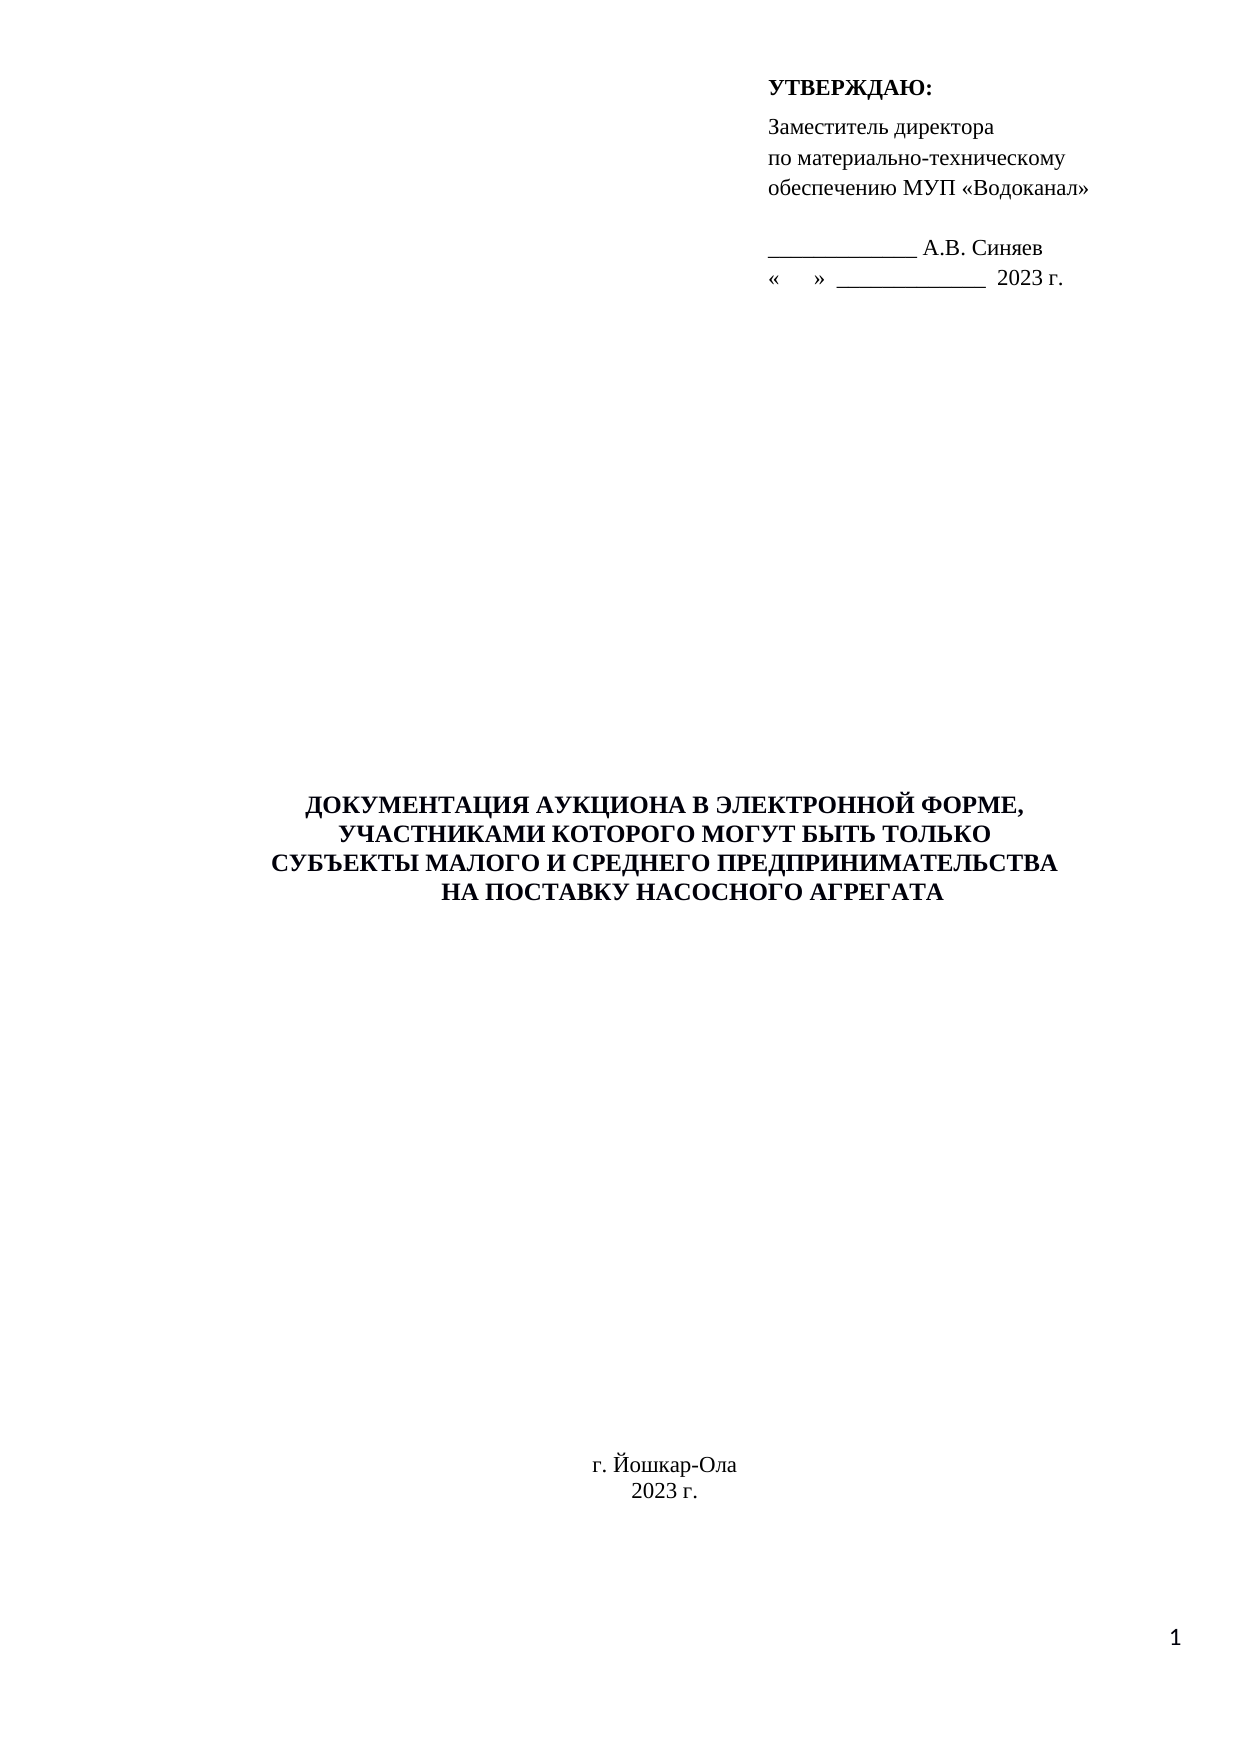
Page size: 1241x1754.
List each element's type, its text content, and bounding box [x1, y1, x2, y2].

text ДОКУМЕНТАЦИЯ АУКЦИОНА В ЭЛЕКТРОННОЙ ФОРМЕ, [148, 790, 1181, 819]
text по материально-техническому [590, 143, 1181, 170]
text УЧАСТНИКАМИ КОТОРОГО МОГУТ БЫТЬ ТОЛЬКО [148, 819, 1181, 848]
text НА ПОСТАВКУ НАСОСНОГО АГРЕГАТА [148, 877, 1181, 905]
text 2023 г. [148, 1477, 1181, 1503]
text СУБЪЕКТЫ МАЛОГО И СРЕДНЕГО ПРЕДПРИНИМАТЕЛЬСТВА [148, 848, 1181, 877]
text г. Йошкар-Ола [148, 1451, 1181, 1477]
text Заместитель директора [590, 113, 1181, 140]
text УТВЕРЖДАЮ: [768, 74, 1181, 100]
text обеспечению МУП «Водоканал» [590, 174, 1181, 200]
text _____________ А.В. Синяев [590, 234, 1181, 261]
text « » _____________ 2023 г. [590, 264, 1181, 291]
